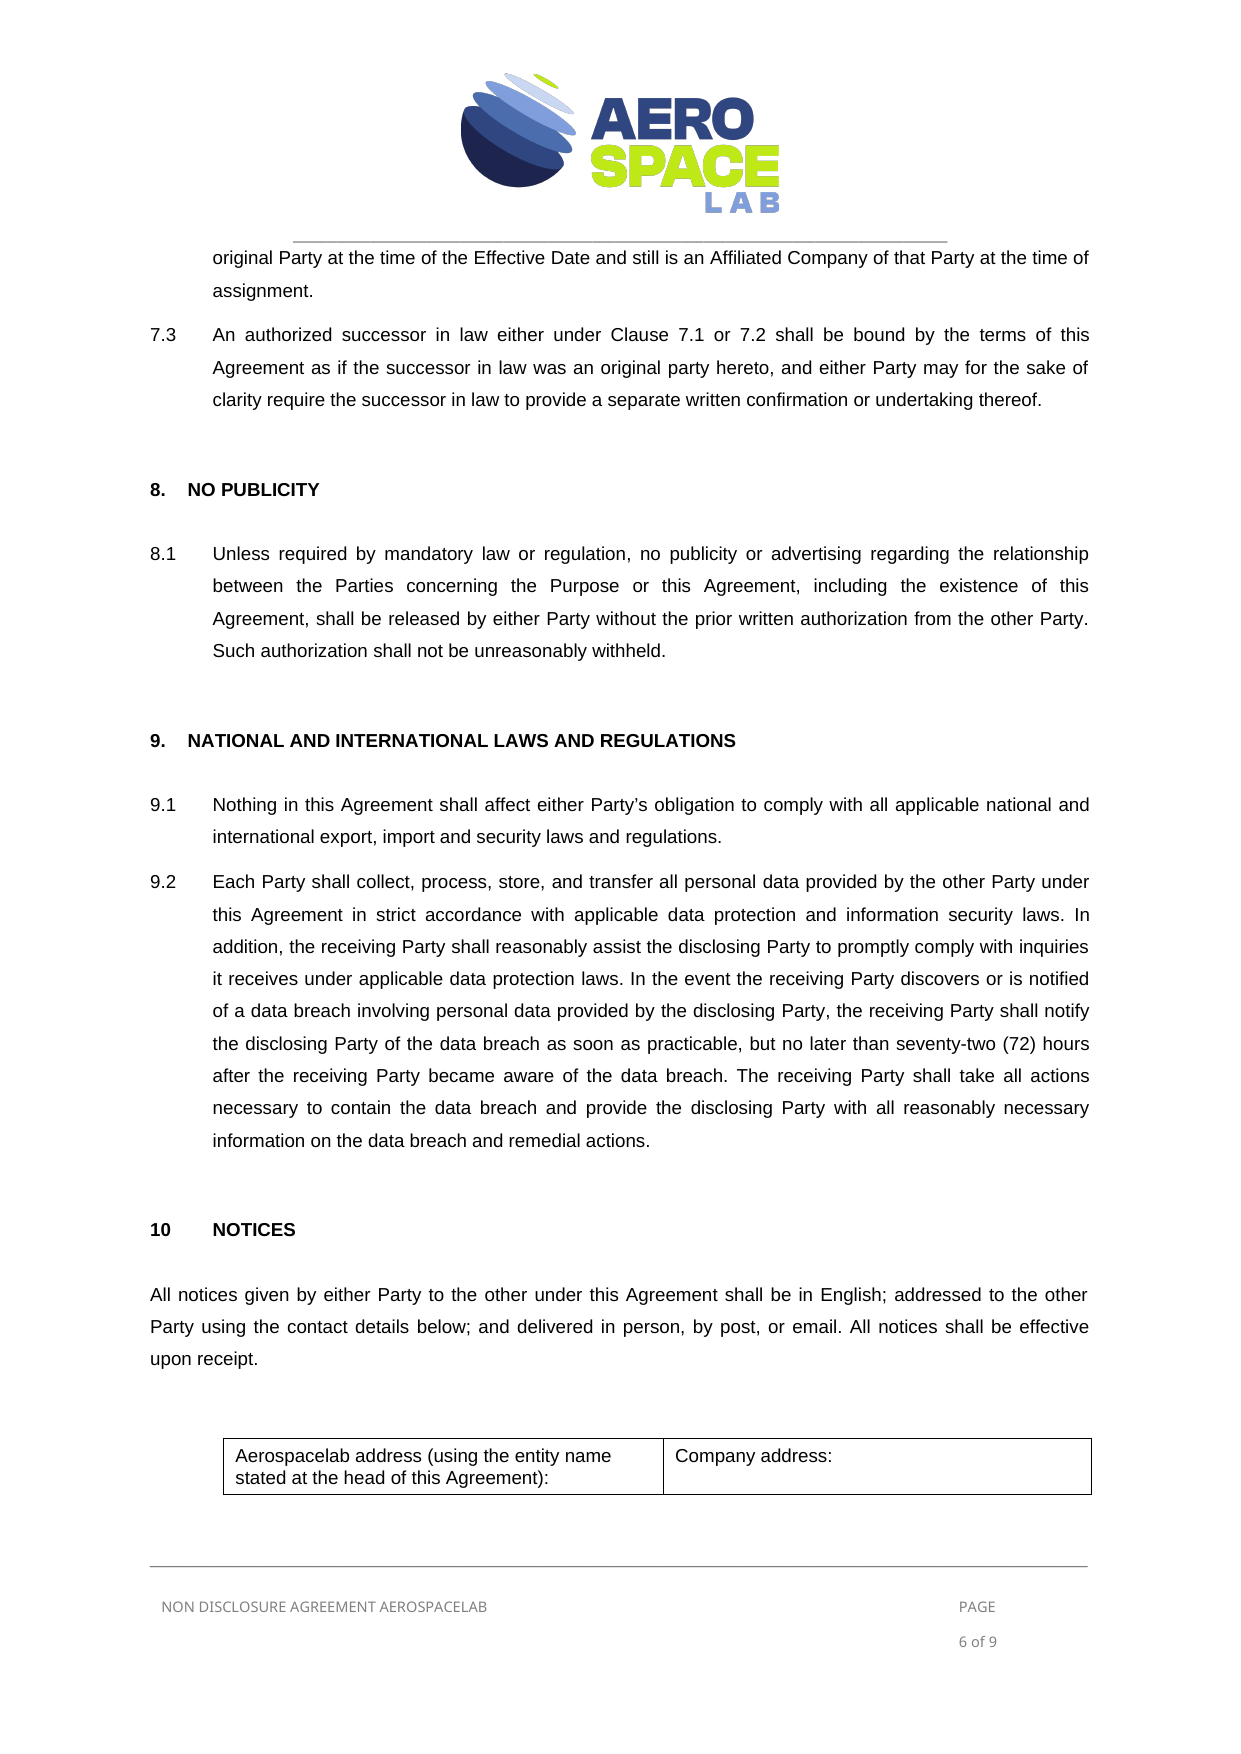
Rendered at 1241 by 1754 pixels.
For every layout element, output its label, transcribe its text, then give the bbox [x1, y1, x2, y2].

list Nothing in this Agreement shall affect either Party’s obligation to comply with all applicable national and international export, import and security laws and regulations. [150, 794, 1090, 848]
list Each Party shall collect, process, store, and transfer all personal data provided by the other Party under this Agreement in strict accordance with applicable data protection and information security laws. In addition, the receiving Party shall reasonably assist the disclosing Party to promptly comply with inquiries it receives under applicable data protection laws. In the event the receiving Party discovers or is notified of a data breach involving personal data provided by the disclosing Party, the receiving Party shall notify the disclosing Party of the data breach as soon as practicable, but no later than seventy-two (72) hours after the receiving Party became aware of the data breach. The receiving Party shall take all actions necessary to contain the data breach and provide the disclosing Party with all reasonably necessary information on the data breach and remedial actions. [150, 871, 1090, 1151]
table_header Aerospacelab address (using the entity name stated at the head of this Agreement): [224, 1439, 663, 1494]
list NO PUBLICITY [150, 478, 1090, 500]
picture [461, 73, 780, 213]
list An authorized successor in law either under Clause 7.1 or 7.2 shall be bound by the terms of this Agreement as if the successor in law was an original party hereto, and either Party may for the sake of clarity require the successor in law to provide a separate written confirmation or undertaking thereof. [150, 324, 1090, 410]
list NOTICES [150, 1219, 1090, 1241]
list NATIONAL AND INTERNATIONAL LAWS AND REGULATIONS [150, 729, 1090, 751]
list Unless required by mandatory law or regulation, no publicity or advertising regarding the relationship between the Parties concerning the Purpose or this Agreement, including the existence of this Agreement, shall be released by either Party without the prior written authorization from the other Party. Such authorization shall not be unreasonably withheld. [150, 543, 1090, 661]
table_header Company address: [664, 1439, 1091, 1494]
text All notices given by either Party to the other under this Agreement shall be in English; addressed to the other Party using the contact details below; and delivered in person, by post, or email. All notices shall be effective upon receipt. [150, 1283, 1090, 1370]
